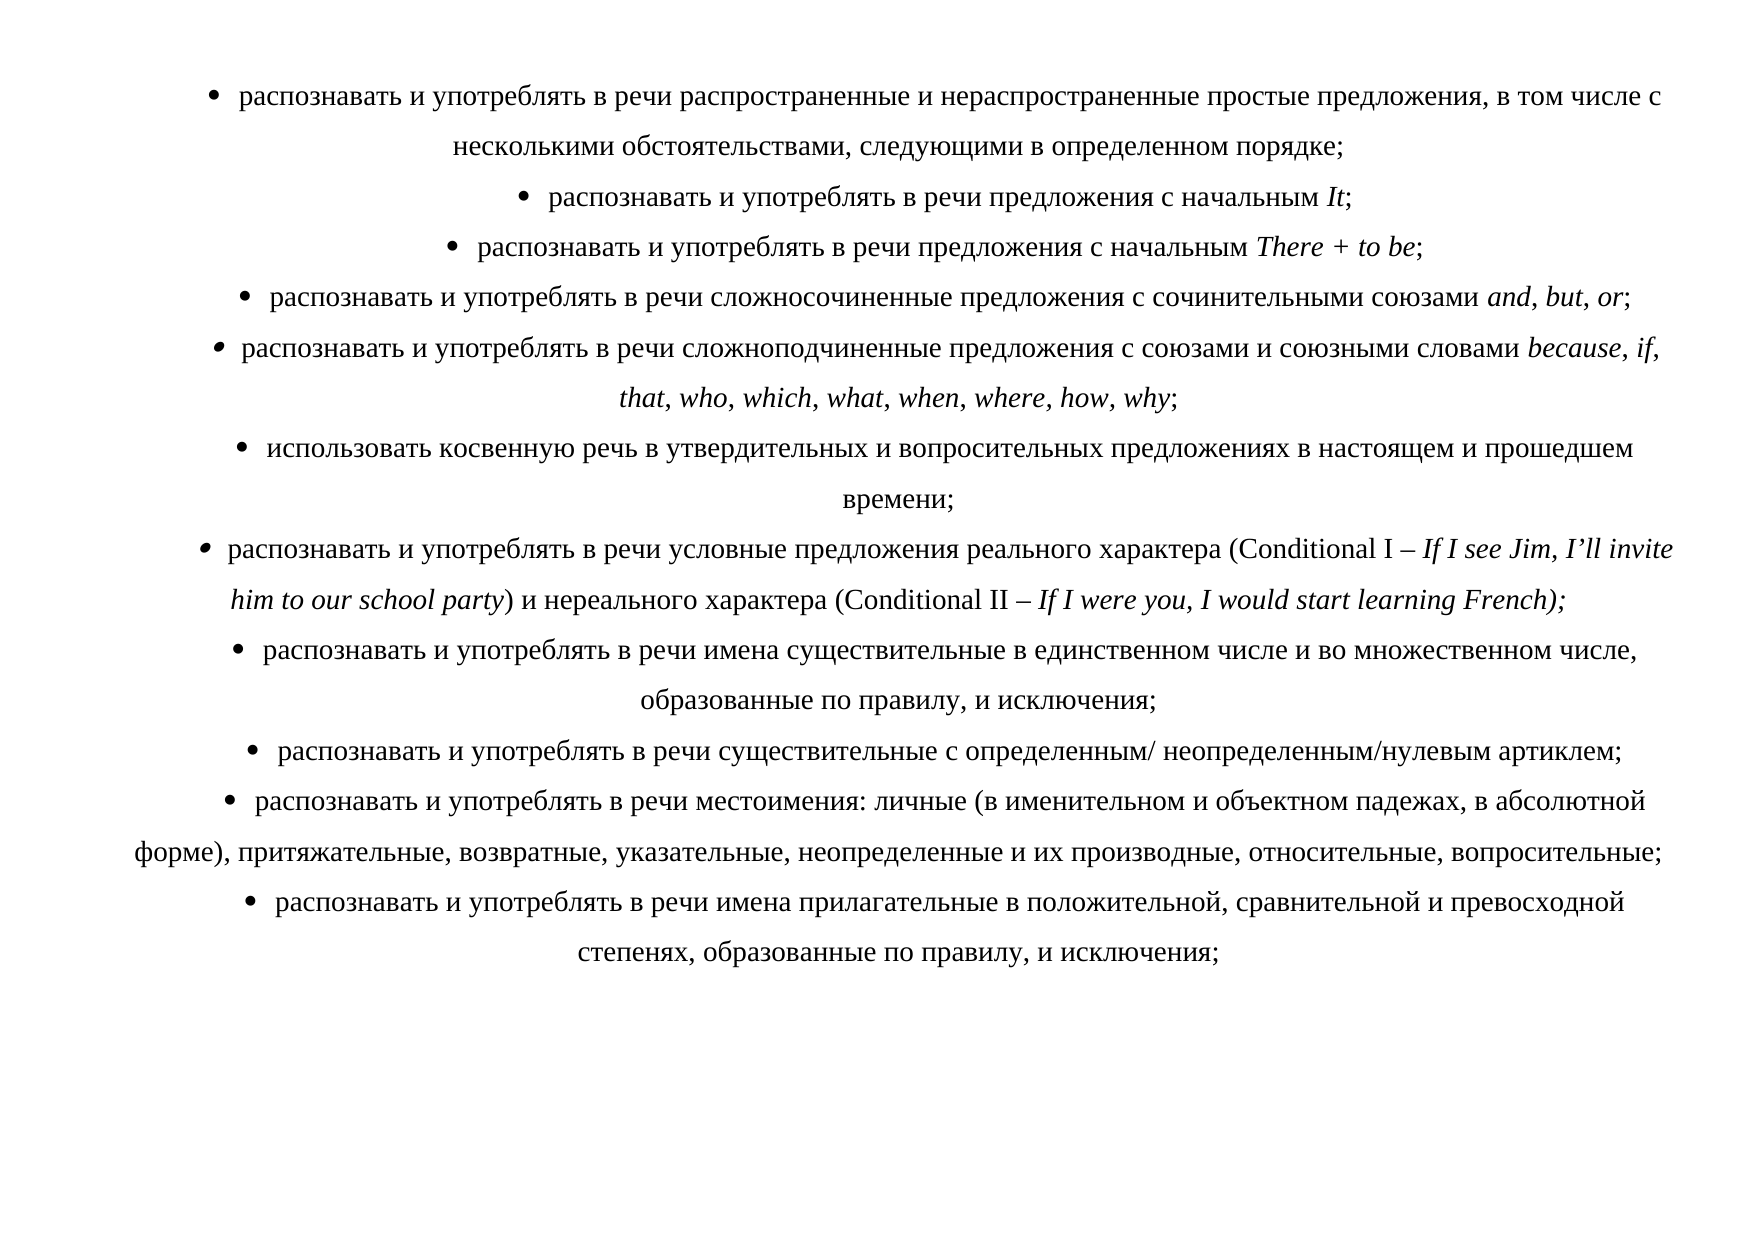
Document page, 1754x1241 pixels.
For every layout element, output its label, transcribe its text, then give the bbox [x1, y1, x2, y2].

list распознавать и употреблять в речи сложносочиненные предложения с сочинительными союзами and, but, or; [118, 279, 1679, 313]
list распознавать и употреблять в речи существительные с определенным/ неопределенным/нулевым артиклем; [118, 733, 1679, 766]
list распознавать и употреблять в речи сложноподчиненные предложения с союзами и союзными словами because, if, that, who, which, what, when, where, how, why; [118, 330, 1679, 414]
list использовать косвенную речь в утвердительных и вопросительных предложениях в настоящем и прошедшем времени; [118, 431, 1679, 514]
list распознавать и употреблять в речи имена существительные в единственном числе и во множественном числе, образованные по правилу, и исключения; [118, 632, 1679, 716]
list распознавать и употреблять в речи предложения с начальным It; [118, 179, 1679, 212]
list распознавать и употреблять в речи местоимения: личные (в именительном и объектном падежах, в абсолютной форме), притяжательные, возвратные, указательные, неопределенные и их производные, относительные, вопросительные; [118, 783, 1679, 867]
list распознавать и употреблять в речи условные предложения реального характера (Conditional I – If I see Jim, I’ll invite him to our school party) и нереального характера (Conditional II – If I were you, I would start learning French); [118, 531, 1679, 615]
list распознавать и употреблять в речи имена прилагательные в положительной, сравнительной и превосходной степенях, образованные по правилу, и исключения; [118, 884, 1679, 968]
list распознавать и употреблять в речи распространенные и нераспространенные простые предложения, в том числе с несколькими обстоятельствами, следующими в определенном порядке; [118, 78, 1679, 162]
list распознавать и употреблять в речи предложения с начальным There + to be; [118, 229, 1679, 263]
